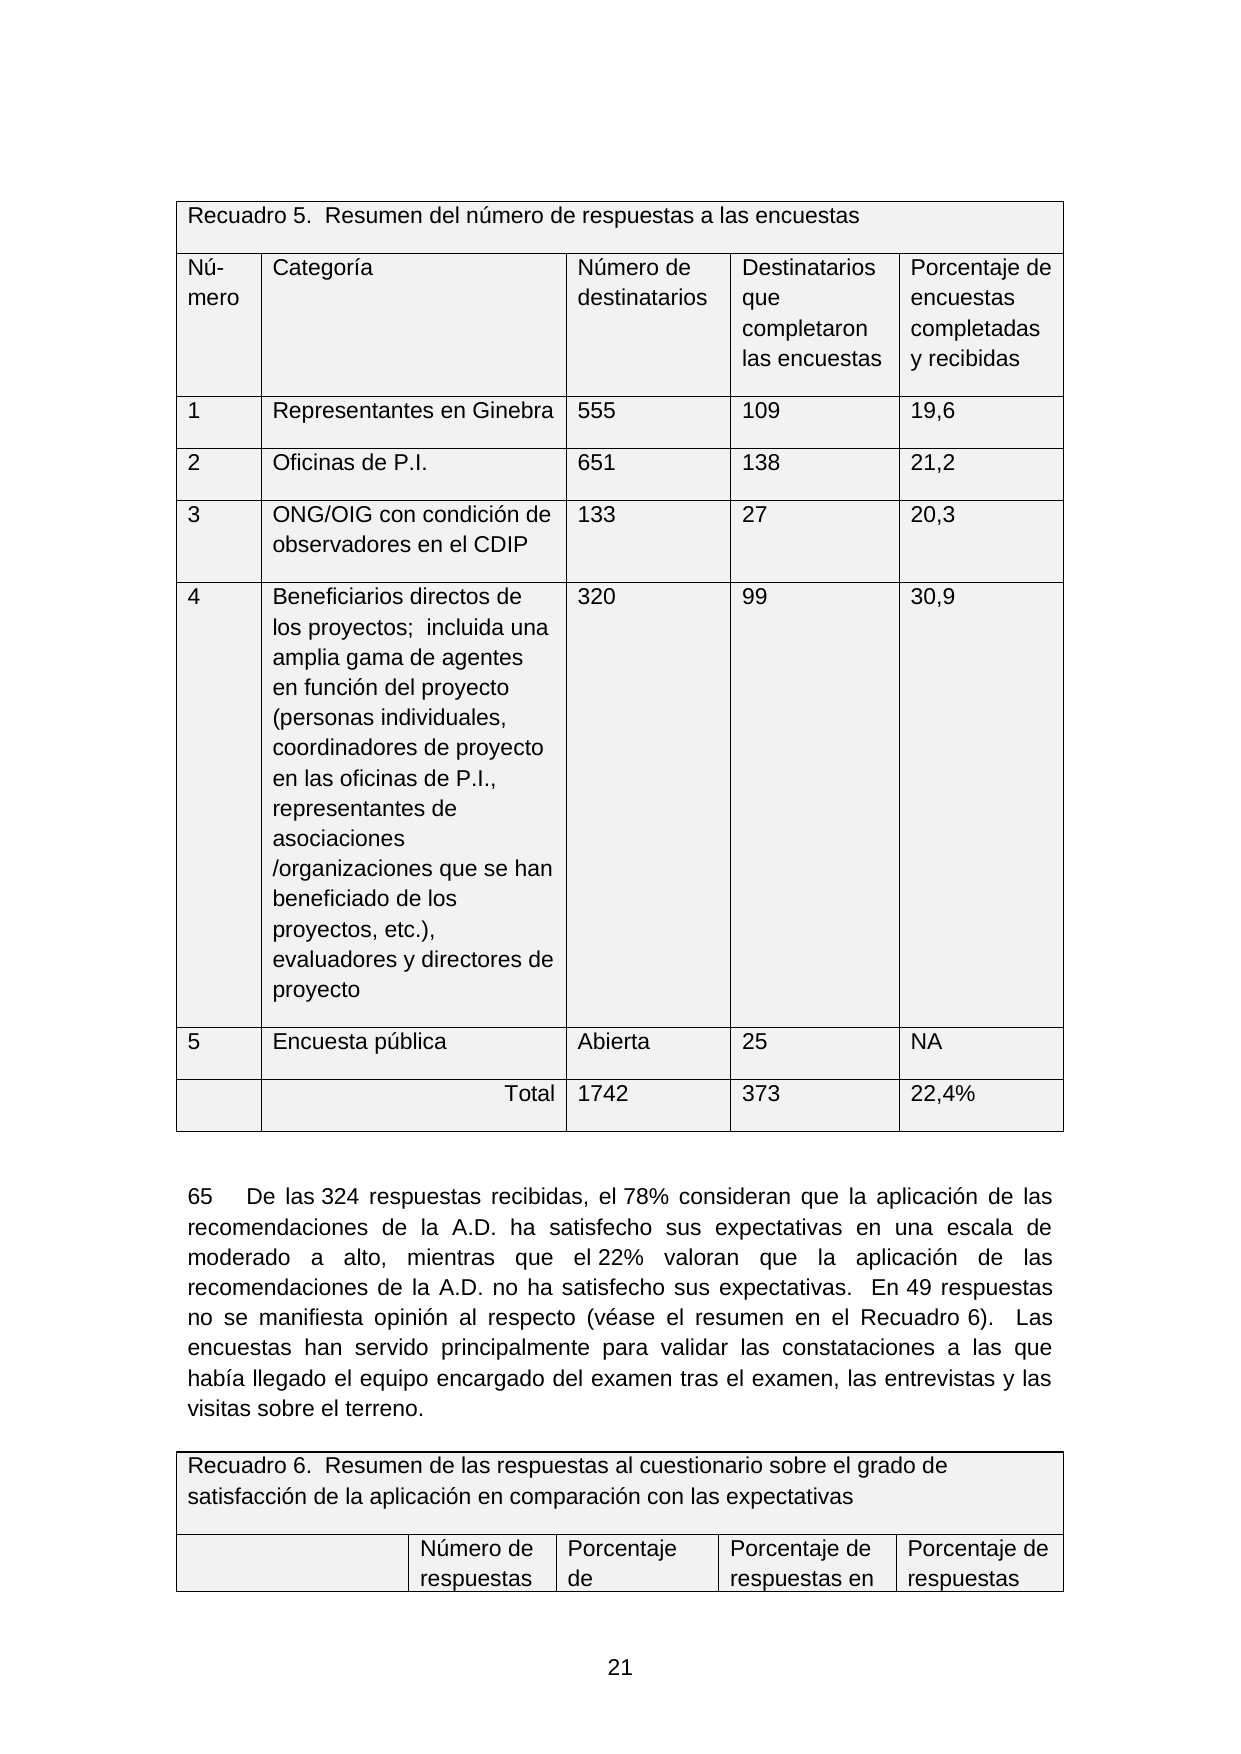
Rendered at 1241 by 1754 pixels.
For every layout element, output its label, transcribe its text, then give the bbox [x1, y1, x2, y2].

text De las 324 respuestas recibidas, el 78% consideran que la aplicación de las recomendaciones de la A.D. ha satisfecho sus expectativas en una escala de moderado a alto, mientras que el 22% valoran que la aplicación de las recomendaciones de la A.D. no ha satisfecho sus expectativas. En 49 respuestas no se manifiesta opinión al respecto (véase el resumen en el Recuadro 6). Las encuestas han servido principalmente para validar las constataciones a las que había llegado el equipo encargado del examen tras el examen, las entrevistas y las visitas sobre el terreno. [187, 1183, 1053, 1421]
table_cell 27 [731, 501, 899, 582]
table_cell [557, 1535, 718, 1591]
table_cell 555 [567, 397, 730, 448]
table_cell 109 [731, 397, 899, 448]
table_cell 373 [731, 1080, 899, 1131]
table_header Recuadro 5. Resumen del número de respuestas a las encuestas [177, 202, 1063, 253]
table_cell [897, 1535, 1063, 1591]
table_cell Representantes en Ginebra [262, 397, 566, 448]
table_cell Destinatarios que completaron las encuestas [731, 254, 899, 396]
table_cell 2 [177, 449, 261, 500]
table_cell Total [262, 1080, 566, 1131]
table_cell Categoría [262, 254, 566, 396]
table_cell 19,6 [900, 397, 1063, 448]
table_cell [177, 1535, 408, 1591]
table_cell Beneficiarios directos de los proyectos; incluida una amplia gama de agentes en función del proyecto (personas individuales, coordinadores de proyecto en las oficinas de P.I., representantes de asociaciones /organizaciones que se han beneficiado de los proyectos, etc.), evaluadores y directores de proyecto [262, 583, 566, 1027]
table_cell Encuesta pública [262, 1028, 566, 1079]
table_cell 5 [177, 1028, 261, 1079]
table_cell 22,4% [900, 1080, 1063, 1131]
table_cell 1742 [567, 1080, 730, 1131]
table_cell Oficinas de P.I. [262, 449, 566, 500]
table_cell Nú-mero [177, 254, 261, 396]
table_cell ONG/OIG con condición de observadores en el CDIP [262, 501, 566, 582]
table_cell 21,2 [900, 449, 1063, 500]
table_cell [409, 1535, 556, 1591]
table_cell 133 [567, 501, 730, 582]
table_cell [177, 1080, 261, 1131]
table_cell Abierta [567, 1028, 730, 1079]
table_cell 20,3 [900, 501, 1063, 582]
table_cell 25 [731, 1028, 899, 1079]
table_cell 320 [567, 583, 730, 1027]
table_cell 138 [731, 449, 899, 500]
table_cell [719, 1535, 896, 1591]
table_cell 3 [177, 501, 261, 582]
table_cell Porcentaje de encuestas completadas y recibidas [900, 254, 1063, 396]
table_cell NA [900, 1028, 1063, 1079]
table_cell 651 [567, 449, 730, 500]
table_cell 4 [177, 583, 261, 1027]
table_cell Número de destinatarios [567, 254, 730, 396]
table_cell 1 [177, 397, 261, 448]
table_cell 99 [731, 583, 899, 1027]
table_cell 30,9 [900, 583, 1063, 1027]
table_header Recuadro 6. Resumen de las respuestas al cuestionario sobre el grado de satisfacción de la aplicación en comparación con las expectativas [177, 1453, 1063, 1534]
